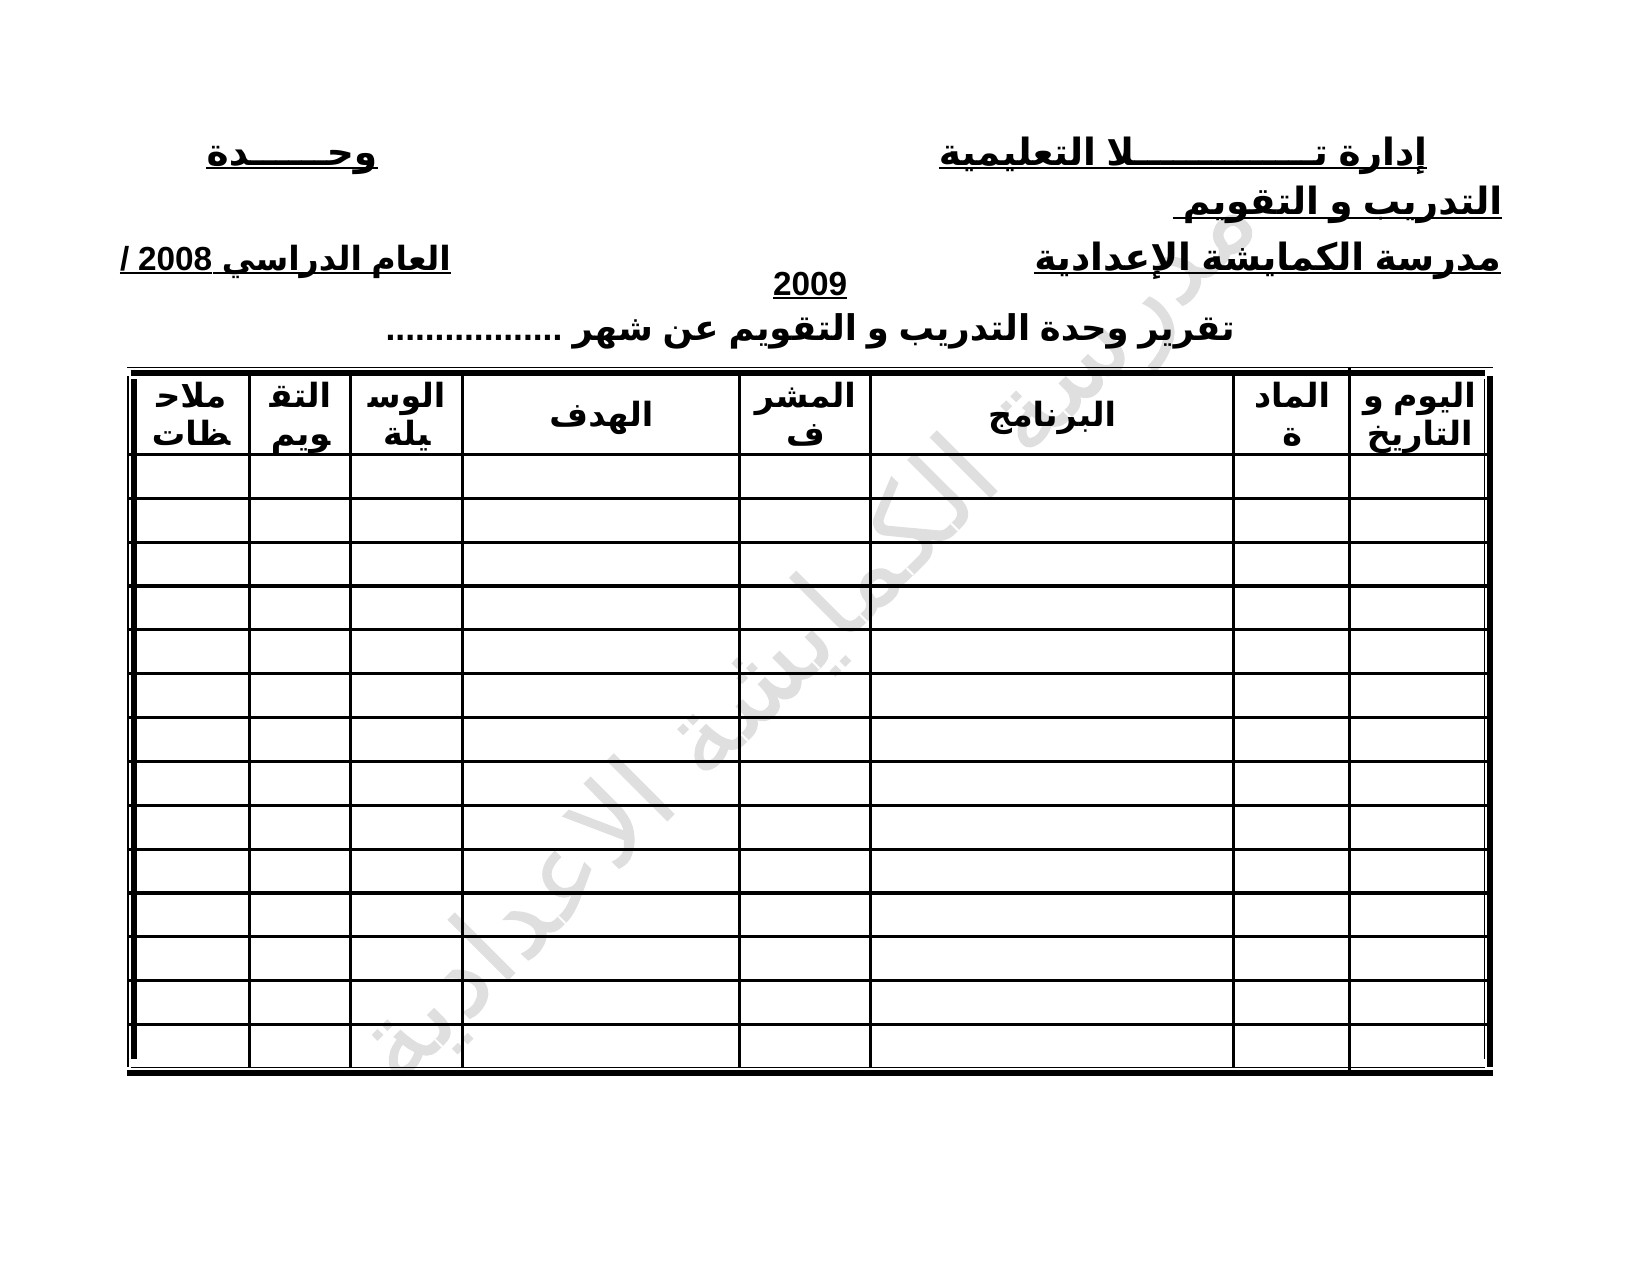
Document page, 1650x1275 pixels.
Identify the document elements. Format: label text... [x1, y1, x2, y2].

table_cell [137, 544, 248, 584]
table_cell [872, 544, 1232, 584]
table_cell [137, 456, 248, 497]
table_cell [872, 1026, 1232, 1067]
table_cell [251, 851, 349, 891]
table_cell [251, 456, 349, 497]
table_cell [352, 456, 461, 497]
table_cell [251, 675, 349, 716]
table_cell [464, 500, 738, 541]
table_cell [1351, 675, 1484, 716]
table_cell [872, 588, 1232, 628]
table_cell [1351, 938, 1484, 979]
table_cell [352, 631, 461, 672]
table_cell [352, 982, 461, 1023]
table_cell [251, 895, 349, 935]
table_cell [872, 982, 1232, 1023]
table_cell [1351, 544, 1484, 584]
table_cell [137, 588, 248, 628]
table_cell [741, 631, 869, 672]
table_cell [741, 763, 869, 804]
table_cell [352, 895, 461, 935]
table_cell [741, 895, 869, 935]
table_cell [741, 807, 869, 847]
table_cell [741, 544, 869, 584]
table_cell [251, 982, 349, 1023]
table_cell [872, 500, 1232, 541]
table_cell [872, 807, 1232, 847]
table_cell [137, 938, 248, 979]
table_cell [352, 851, 461, 891]
table_cell [352, 763, 461, 804]
table_cell [1235, 807, 1348, 847]
table_header الوسيلة [352, 376, 461, 453]
table_cell [137, 631, 248, 672]
table_cell [352, 938, 461, 979]
table_cell [1351, 851, 1484, 891]
table_cell [1351, 500, 1484, 541]
table_cell [137, 982, 248, 1023]
table_cell [464, 675, 738, 716]
table_cell [352, 500, 461, 541]
table_cell [1235, 544, 1348, 584]
table_cell [1235, 675, 1348, 716]
table_cell [464, 456, 738, 497]
table_cell [1351, 763, 1484, 804]
table_cell [132, 1026, 248, 1067]
table_cell [1235, 763, 1348, 804]
table_header البرنامج [872, 376, 1232, 453]
table_cell [137, 500, 248, 541]
table_cell [137, 851, 248, 891]
table_cell [741, 938, 869, 979]
table_cell [1351, 982, 1484, 1023]
table_header المشرف [741, 376, 869, 453]
table_cell [352, 588, 461, 628]
table_cell [872, 895, 1232, 935]
table_header المادة [1235, 376, 1348, 453]
table_cell [1235, 851, 1348, 891]
table_cell [1351, 588, 1484, 628]
table_cell [872, 719, 1232, 760]
table_cell [1351, 631, 1484, 672]
table_cell [464, 763, 738, 804]
table_header ملاحظات [132, 376, 248, 453]
table_cell [251, 544, 349, 584]
table_header اليوم و التاريخ [1351, 368, 1488, 453]
table_cell [1235, 1026, 1348, 1067]
table_cell [872, 631, 1232, 672]
table_cell [251, 763, 349, 804]
table_cell [1351, 1026, 1487, 1067]
table_cell [872, 763, 1232, 804]
table_cell [464, 807, 738, 847]
table_cell [1235, 631, 1348, 672]
table_cell [251, 631, 349, 672]
table_cell [352, 1026, 461, 1067]
table_cell [352, 807, 461, 847]
table_cell [1351, 456, 1484, 497]
table_cell [352, 675, 461, 716]
table_cell [1235, 500, 1348, 541]
table_cell [741, 982, 869, 1023]
table_cell [741, 675, 869, 716]
text إدارة تــــــــــــــلا التعليمية وحــــــدة التدريب و التقويم [118, 130, 1502, 223]
table_cell [872, 938, 1232, 979]
table_cell [352, 544, 461, 584]
table_cell [1235, 456, 1348, 497]
table_cell [352, 719, 461, 760]
table_cell [872, 851, 1232, 891]
table_cell [464, 719, 738, 760]
table_cell [464, 588, 738, 628]
table_header التقويم [251, 376, 349, 453]
table_cell [251, 719, 349, 760]
table_cell [251, 1026, 349, 1067]
table_cell [1235, 938, 1348, 979]
table_cell [872, 675, 1232, 716]
table_cell [1235, 719, 1348, 760]
table_cell [464, 1026, 738, 1067]
table_cell [464, 895, 738, 935]
table_cell [741, 719, 869, 760]
table_cell [464, 544, 738, 584]
table_header الهدف [464, 376, 738, 453]
text تقرير وحدة التدريب و التقويم عن شهر .................. [118, 321, 835, 346]
table_cell [137, 763, 248, 804]
table_cell [741, 1026, 869, 1067]
text تقرير وحدة التدريب و التقويم عن شهر .................. [785, 321, 1502, 346]
table_cell [1235, 895, 1348, 935]
table_cell [251, 500, 349, 541]
table_cell [741, 588, 869, 628]
text مدرسة الكمايشة الإعدادية العام الدراسي 2008 / 2009 [118, 250, 1502, 300]
table_cell [741, 456, 869, 497]
table_cell [1351, 719, 1484, 760]
table_cell [1351, 895, 1484, 935]
table_cell [137, 675, 248, 716]
table_cell [1235, 588, 1348, 628]
table_cell [872, 456, 1232, 497]
table_cell [464, 631, 738, 672]
table_cell [1235, 982, 1348, 1023]
table_cell [464, 982, 738, 1023]
table_cell [1351, 807, 1484, 847]
table_cell [251, 938, 349, 979]
table_cell [464, 938, 738, 979]
table_cell [464, 851, 738, 891]
table_cell [251, 807, 349, 847]
table_cell [741, 851, 869, 891]
table_cell [137, 807, 248, 847]
table_cell [741, 500, 869, 541]
table_cell [251, 588, 349, 628]
table_cell [137, 895, 248, 935]
table_cell [137, 719, 248, 760]
